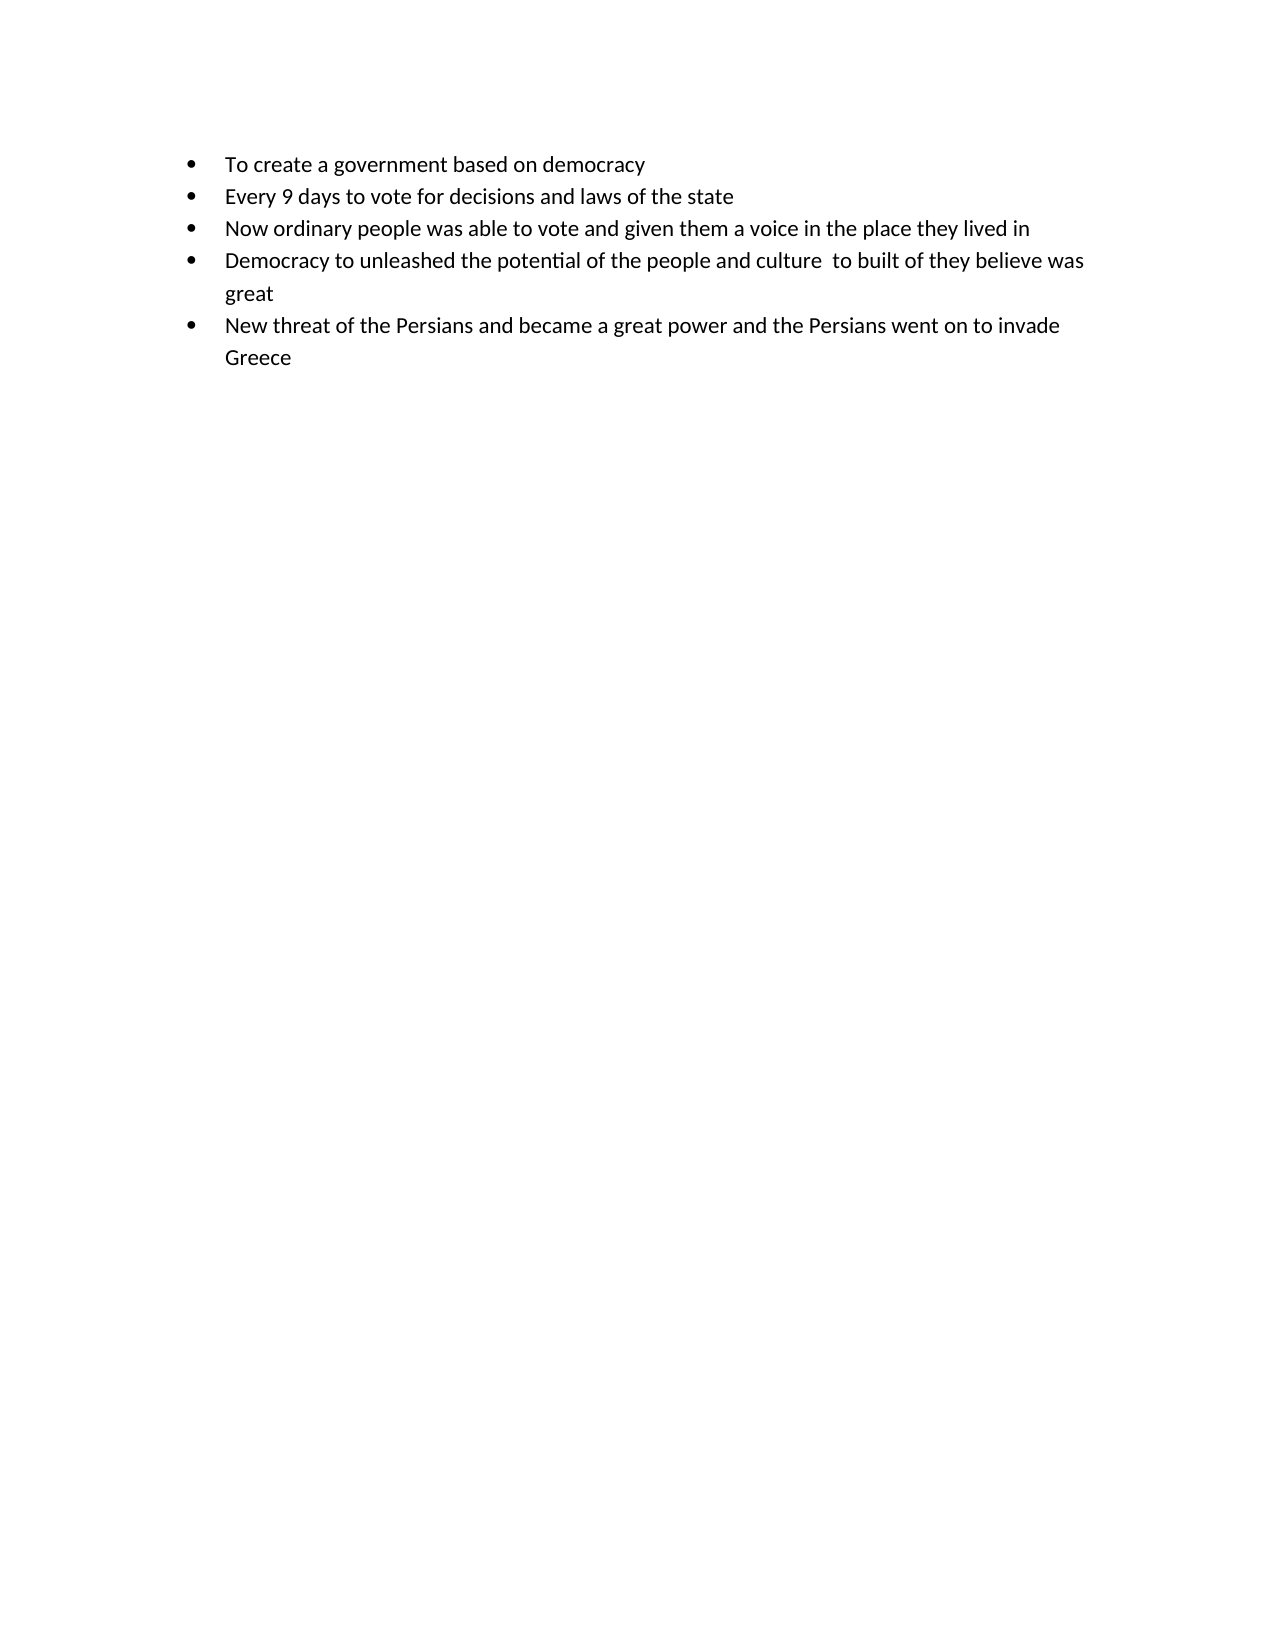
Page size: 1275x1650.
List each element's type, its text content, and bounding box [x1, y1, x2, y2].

list To create a government based on democracy [187, 150, 1125, 178]
list Democracy to unleashed the potential of the people and culture to built of they believe was great [187, 247, 1125, 307]
list New threat of the Persians and became a great power and the Persians went on to invade Greece [187, 311, 1125, 371]
list Now ordinary people was able to vote and given them a voice in the place they lived in [187, 214, 1125, 242]
list Every 9 days to vote for decisions and laws of the state [187, 182, 1125, 210]
